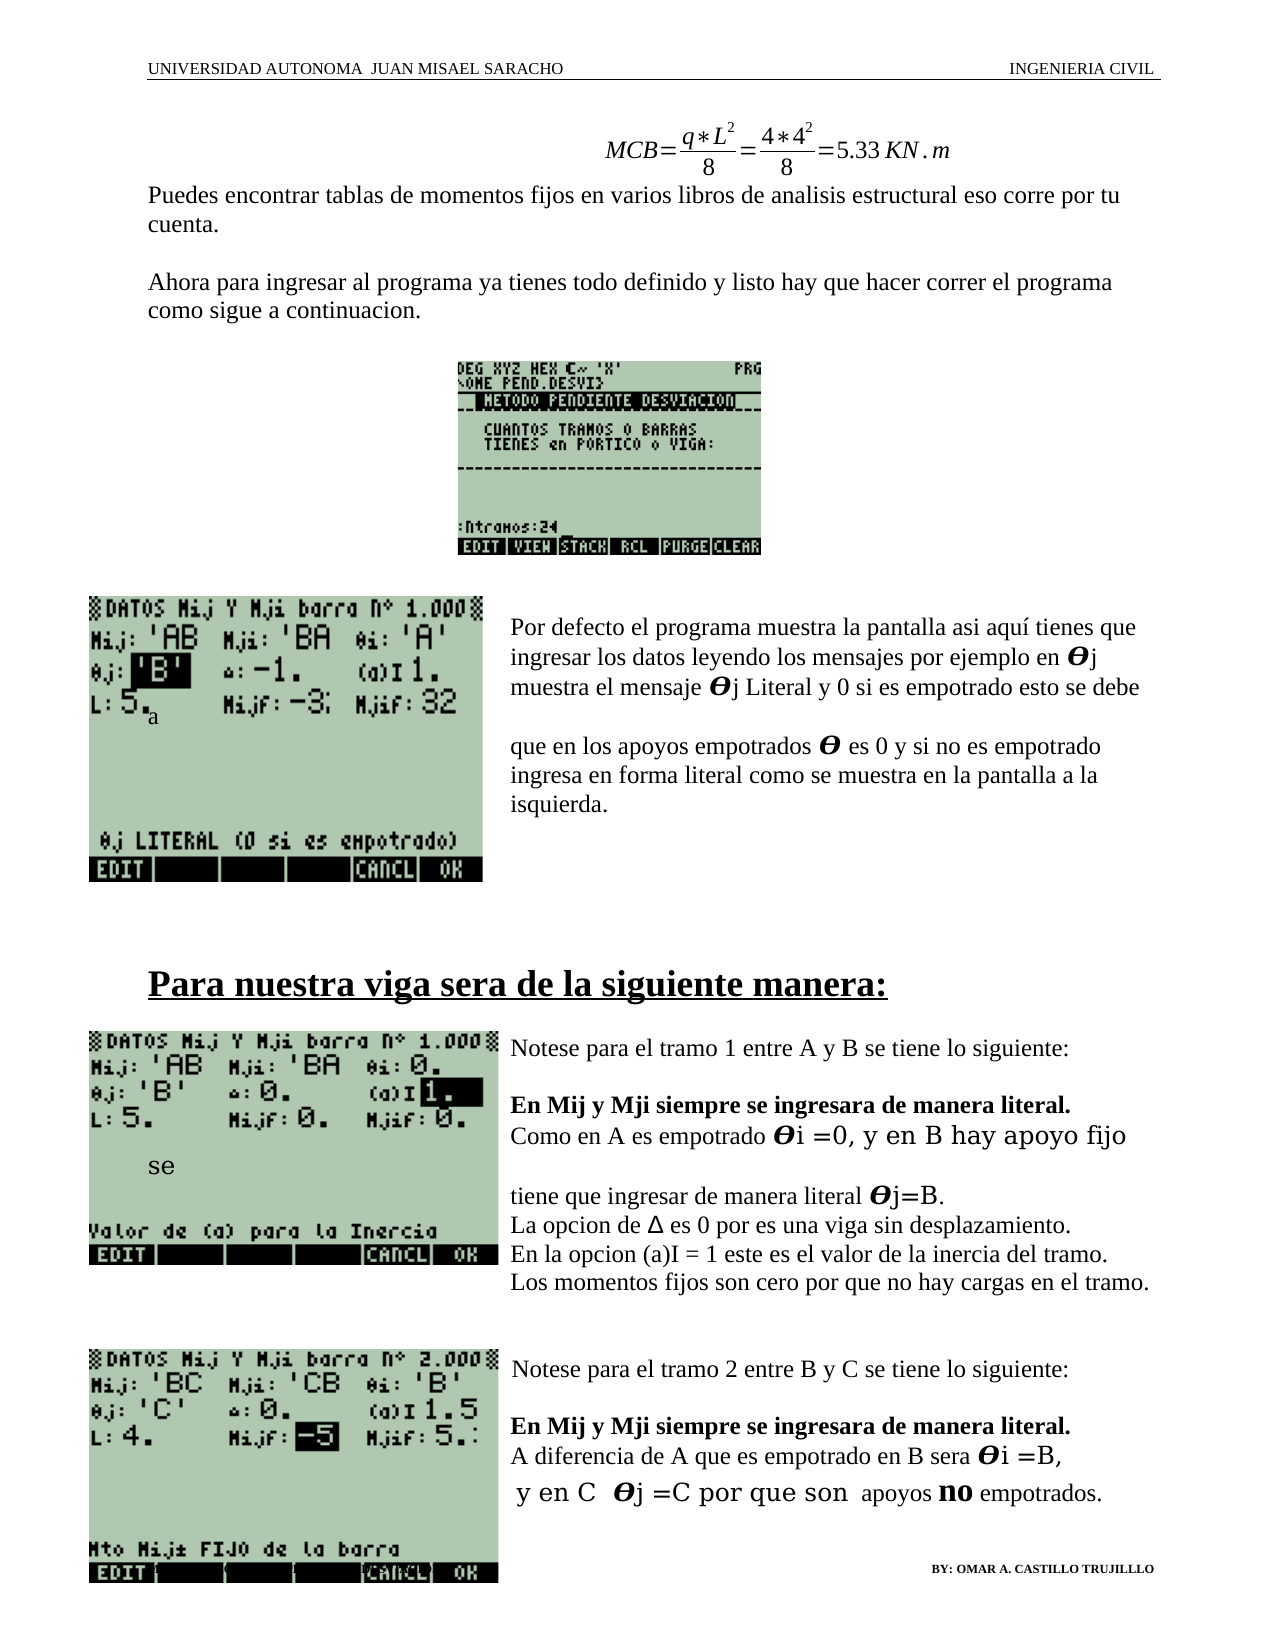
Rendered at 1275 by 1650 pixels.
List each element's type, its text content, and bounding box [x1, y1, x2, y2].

text Notese para el tramo 1 entre A y B se tiene lo siguiente: [148, 1033, 1157, 1062]
text Los momentos fijos son cero por que no hay cargas en el tramo. [148, 1267, 1157, 1296]
text que en los apoyos empotrados 𝜭 es 0 y si no es empotrado [148, 730, 1157, 760]
text muestra el mensaje 𝜭j Literal y 0 si es empotrado esto se debe a [148, 671, 1157, 730]
picture [89, 596, 483, 882]
text y en C 𝜭j =C por que son apoyos no empotrados. [148, 1470, 1157, 1508]
text La opcion de Δ es 0 por es una viga sin desplazamiento. [148, 1210, 1157, 1239]
text Para nuestra viga sera de la siguiente manera: [148, 961, 1157, 1004]
text Ahora para ingresar al programa ya tienes todo definido y listo hay que hacer correr el programa como sigue a continuacion. [148, 267, 1157, 324]
text ingresa en forma literal como se muestra en la pantalla a la [148, 760, 1157, 789]
picture [89, 1349, 499, 1583]
text tiene que ingresar de manera literal 𝜭j=B. [148, 1179, 1157, 1210]
picture [89, 1031, 499, 1265]
text En Mij y Mji siempre se ingresara de manera literal. [148, 1411, 1157, 1440]
text ingresar los datos leyendo los mensajes por ejemplo en 𝜭j [148, 641, 1157, 671]
text Como en A es empotrado 𝜭i =0, y en B hay apoyo fijo se [148, 1119, 1157, 1179]
text isquierda. [148, 789, 1157, 817]
text En Mij y Mji siempre se ingresara de manera literal. [148, 1091, 1157, 1119]
text A diferencia de A que es empotrado en B sera 𝜭i =B, [148, 1440, 1157, 1470]
text Puedes encontrar tablas de momentos fijos en varios libros de analisis estructural eso corre por tu cuenta. [148, 181, 1157, 238]
picture [457, 361, 761, 555]
text Por defecto el programa muestra la pantalla asi aquí tienes que [148, 612, 1157, 641]
text Notese para el tramo 2 entre B y C se tiene lo siguiente: [148, 1354, 1157, 1382]
text En la opcion (a)I = 1 este es el valor de la inercia del tramo. [148, 1239, 1157, 1267]
